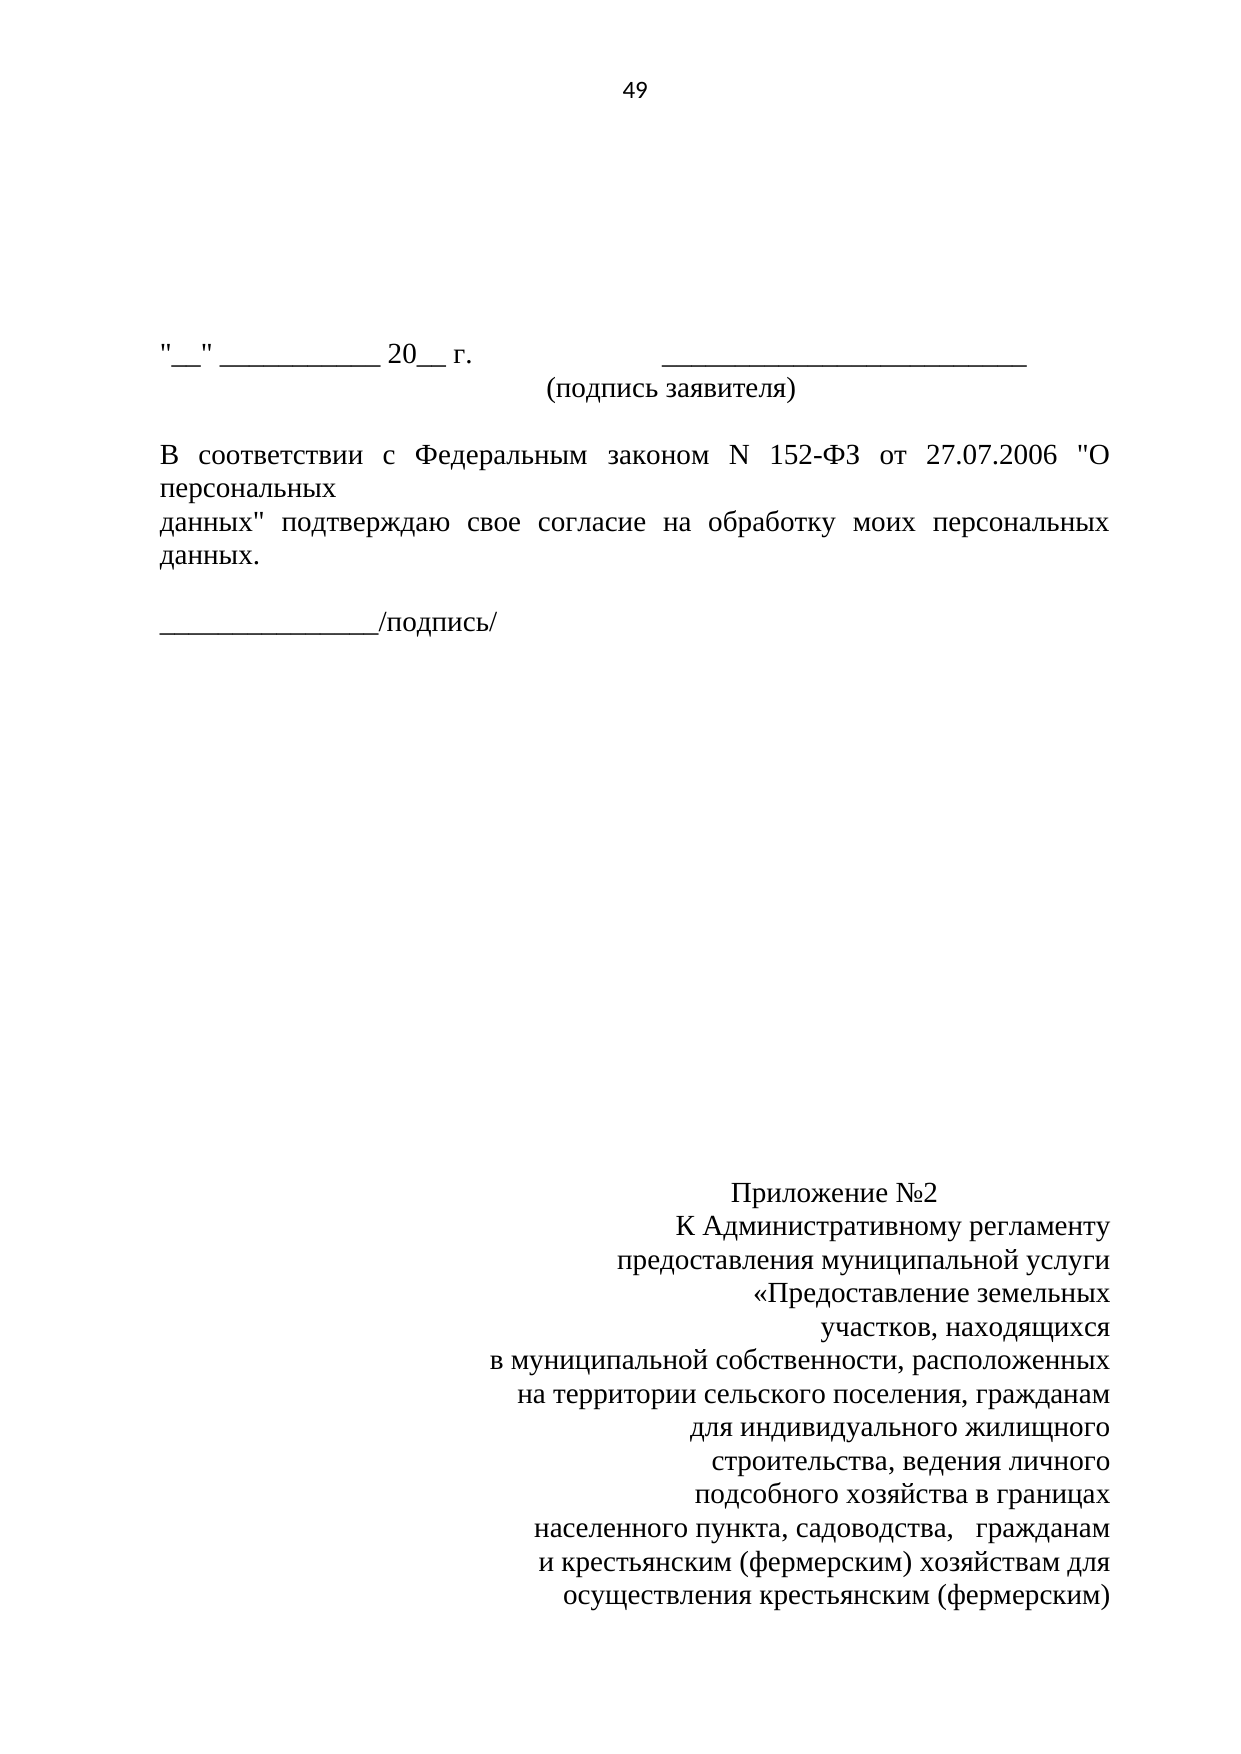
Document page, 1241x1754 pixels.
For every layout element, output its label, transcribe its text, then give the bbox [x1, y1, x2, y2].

text строительства, ведения личного [159, 1443, 1110, 1477]
text К Административному регламенту [159, 1208, 1110, 1242]
text данных" подтверждаю свое согласие на обработку моих персональных данных. [159, 504, 1110, 571]
text В соответствии с Федеральным законом N 152-ФЗ от 27.07.2006 "О персональных [159, 437, 1110, 504]
text населенного пункта, садоводства, гражданам [159, 1510, 1110, 1544]
text на территории сельского поселения, гражданам [159, 1376, 1110, 1409]
text (подпись заявителя) [159, 370, 1110, 403]
text подсобного хозяйства в границах [159, 1477, 1110, 1510]
text _______________/подпись/ [159, 604, 1110, 638]
text для индивидуального жилищного [159, 1409, 1110, 1443]
text и крестьянским (фермерским) хозяйствам для [159, 1544, 1110, 1577]
text предоставления муниципальной услуги [159, 1242, 1110, 1275]
text «Предоставление земельных [159, 1275, 1110, 1309]
text Приложение №2 [558, 1175, 1110, 1208]
text "__" ___________ 20__ г. _________________________ [159, 336, 1110, 370]
text осуществления крестьянским (фермерским) [159, 1577, 1110, 1611]
text в муниципальной собственности, расположенных [159, 1342, 1110, 1376]
text участков, находящихся [159, 1309, 1110, 1342]
